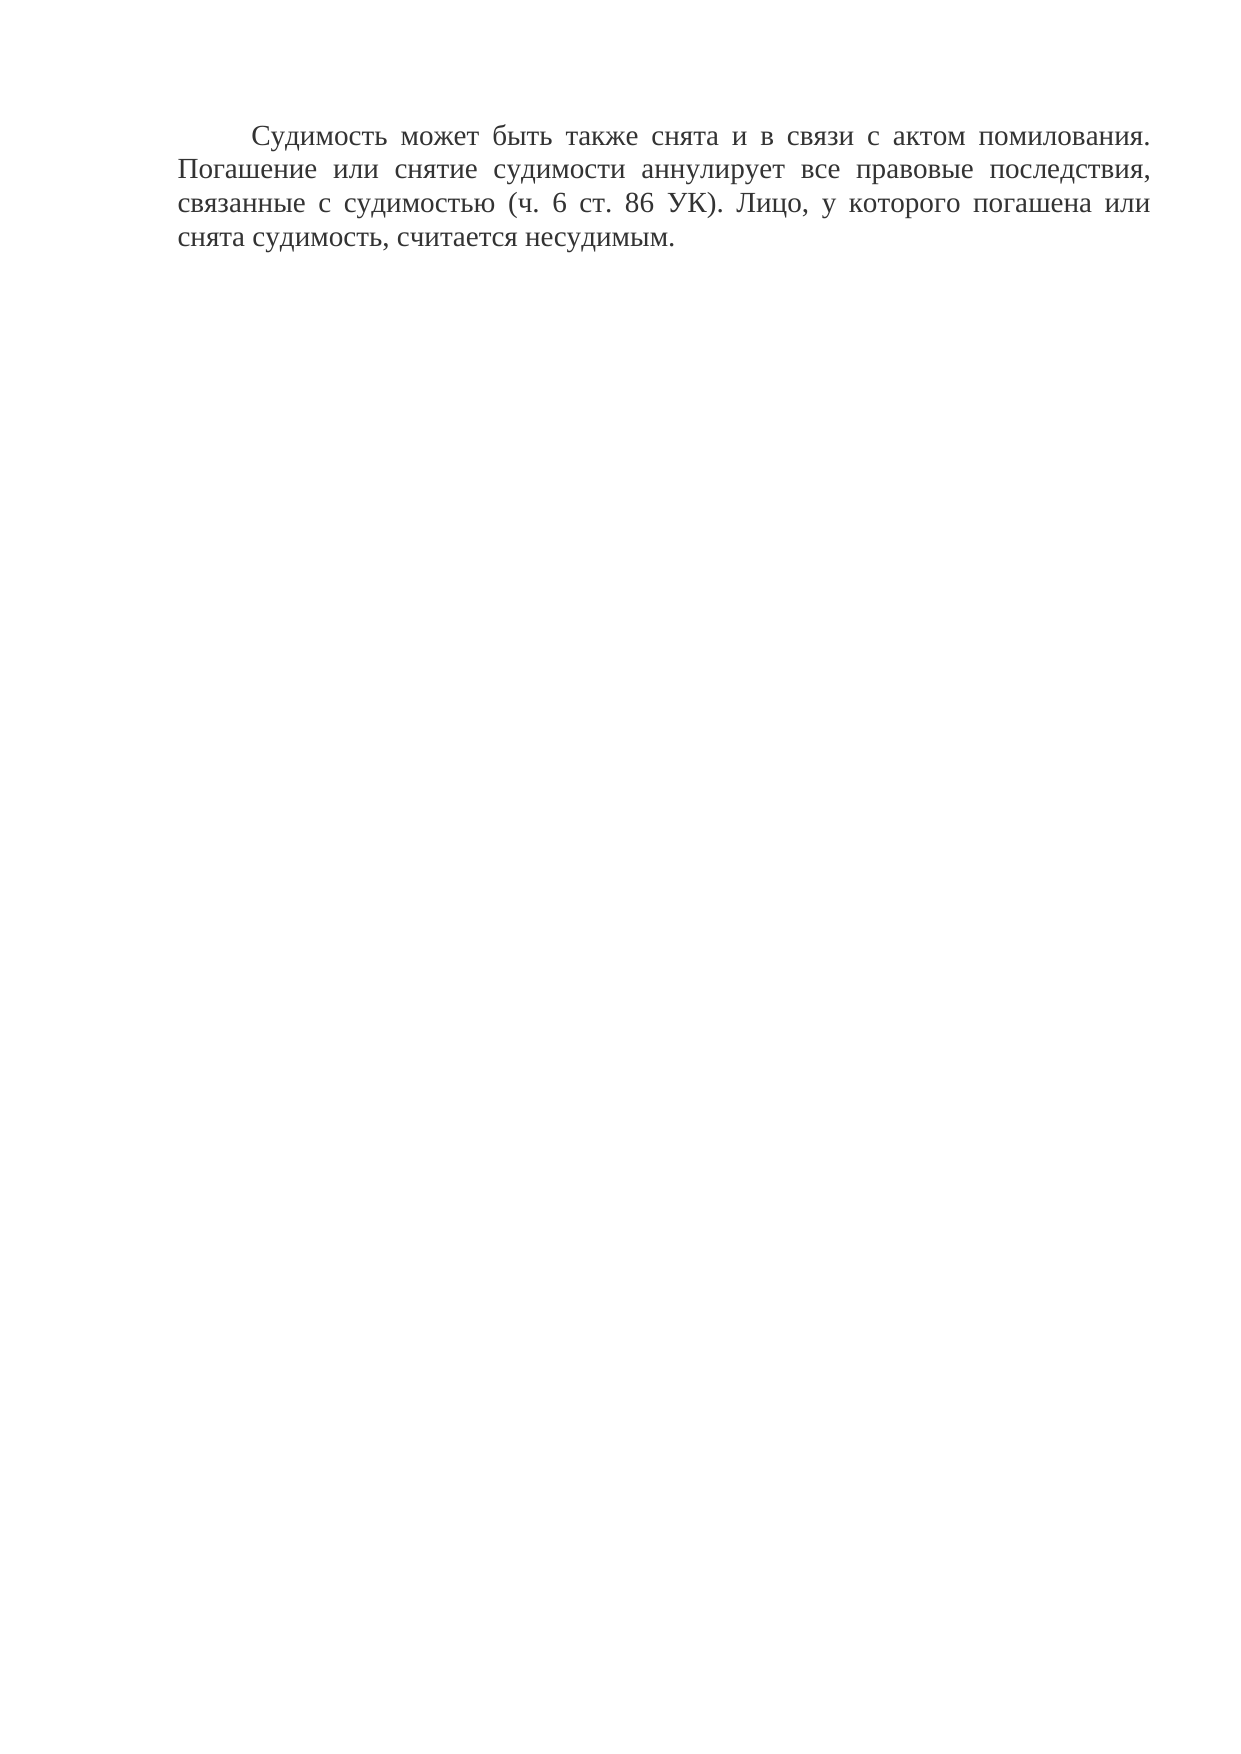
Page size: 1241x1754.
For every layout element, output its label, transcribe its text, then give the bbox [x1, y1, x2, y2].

text Судимость может быть также снята и в связи с актом помилования. Погашение или снятие судимости аннулирует все правовые последствия, связанные с судимостью (ч. 6 ст. 86 УК). Лицо, у которого погашена или снята судимость, считается несудимым. [177, 118, 1152, 252]
